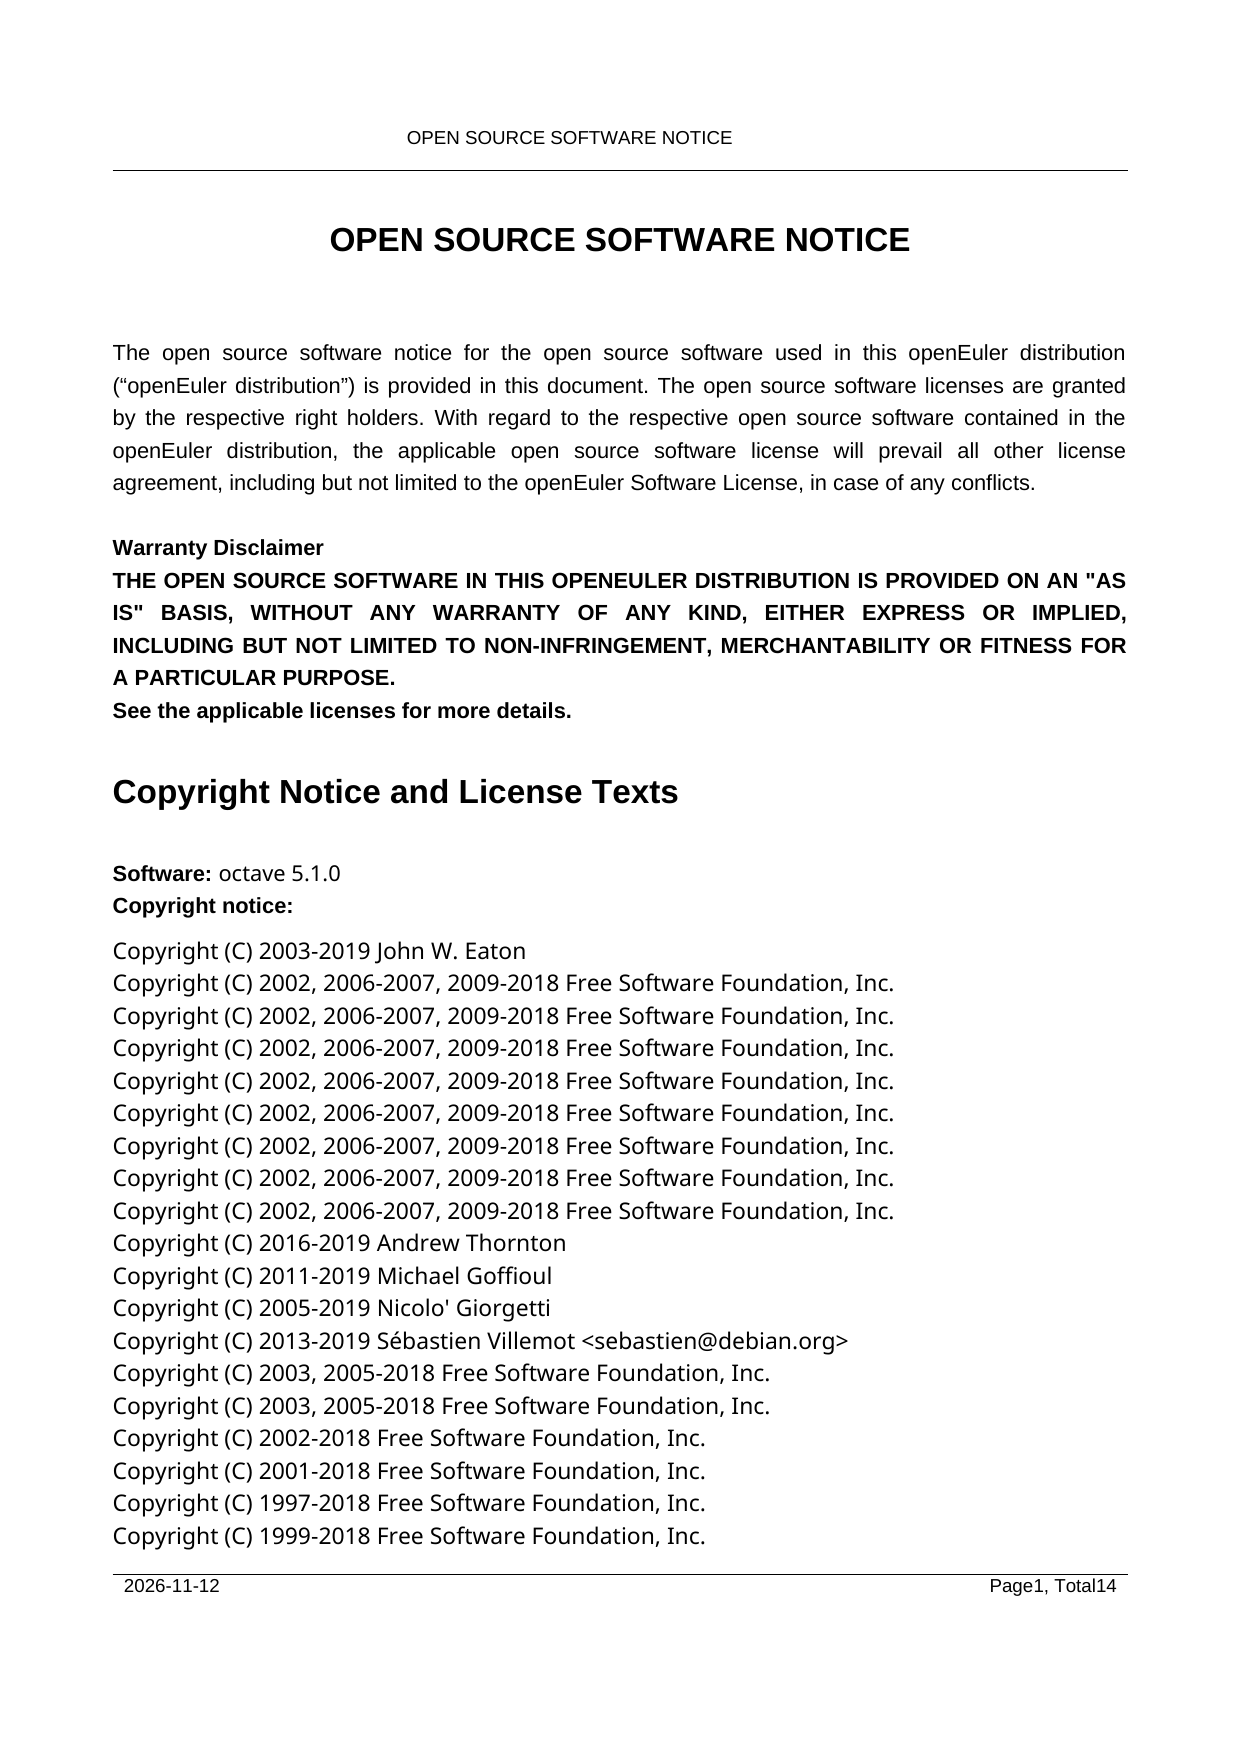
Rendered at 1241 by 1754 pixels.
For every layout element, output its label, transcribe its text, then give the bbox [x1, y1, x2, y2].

text Copyright (C) 1997-2018 Free Software Foundation, Inc. [112, 1486, 1128, 1519]
text Copyright (C) 2002, 2006-2007, 2009-2018 Free Software Foundation, Inc. [112, 1161, 1128, 1194]
text Copyright (C) 2002-2018 Free Software Foundation, Inc. [112, 1421, 1128, 1454]
text Copyright (C) 2016-2019 Andrew Thornton [112, 1226, 1128, 1259]
title Software: octave 5.1.0 [112, 856, 1128, 889]
text Copyright (C) 2013-2019 Sébastien Villemot <sebastien@debian.org> [112, 1324, 1128, 1356]
text Copyright (C) 2002, 2006-2007, 2009-2018 Free Software Foundation, Inc. [112, 999, 1128, 1031]
text Copyright (C) 2002, 2006-2007, 2009-2018 Free Software Foundation, Inc. [112, 966, 1128, 999]
text Copyright (C) 2002, 2006-2007, 2009-2018 Free Software Foundation, Inc. [112, 1129, 1128, 1161]
text THE OPEN SOURCE SOFTWARE IN THIS OPENEULER DISTRIBUTION IS PROVIDED ON AN "AS IS" BASIS, WITHOUT ANY WARRANTY OF ANY KIND, EITHER EXPRESS OR IMPLIED, INCLUDING BUT NOT LIMITED TO NON-INFRINGEMENT, MERCHANTABILITY OR FITNESS FOR A PARTICULAR PURPOSE. See the applicable licenses for more details. [112, 564, 1128, 726]
text Copyright notice: [112, 889, 1128, 921]
text Copyright (C) 2003, 2005-2018 Free Software Foundation, Inc. [112, 1389, 1128, 1421]
text Copyright (C) 2002, 2006-2007, 2009-2018 Free Software Foundation, Inc. [112, 1031, 1128, 1064]
text OPEN SOURCE SOFTWARE NOTICE [112, 206, 1128, 271]
text Copyright (C) 2005-2019 Nicolo' Giorgetti [112, 1291, 1128, 1324]
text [112, 1519, 1128, 1551]
text Copyright (C) 2003, 2005-2018 Free Software Foundation, Inc. [112, 1356, 1128, 1389]
text Copyright (C) 2011-2019 Michael Goffioul [112, 1259, 1128, 1291]
text Copyright Notice and License Texts [112, 759, 1128, 824]
text Copyright (C) 2002, 2006-2007, 2009-2018 Free Software Foundation, Inc. [112, 1096, 1128, 1129]
text Warranty Disclaimer [112, 531, 1128, 564]
text Copyright (C) 2002, 2006-2007, 2009-2018 Free Software Foundation, Inc. [112, 1194, 1128, 1226]
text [112, 1454, 1128, 1486]
text The open source software notice for the open source software used in this openEuler distribution (“openEuler distribution”) is provided in this document. The open source software licenses are granted by the respective right holders. With regard to the respective open source software contained in the openEuler distribution, the applicable open source software license will prevail all other license agreement, including but not limited to the openEuler Software License, in case of any conflicts. [112, 336, 1128, 499]
text Copyright (C) 2002, 2006-2007, 2009-2018 Free Software Foundation, Inc. [112, 1064, 1128, 1096]
text Copyright (C) 2003-2019 John W. Eaton [112, 934, 1128, 966]
